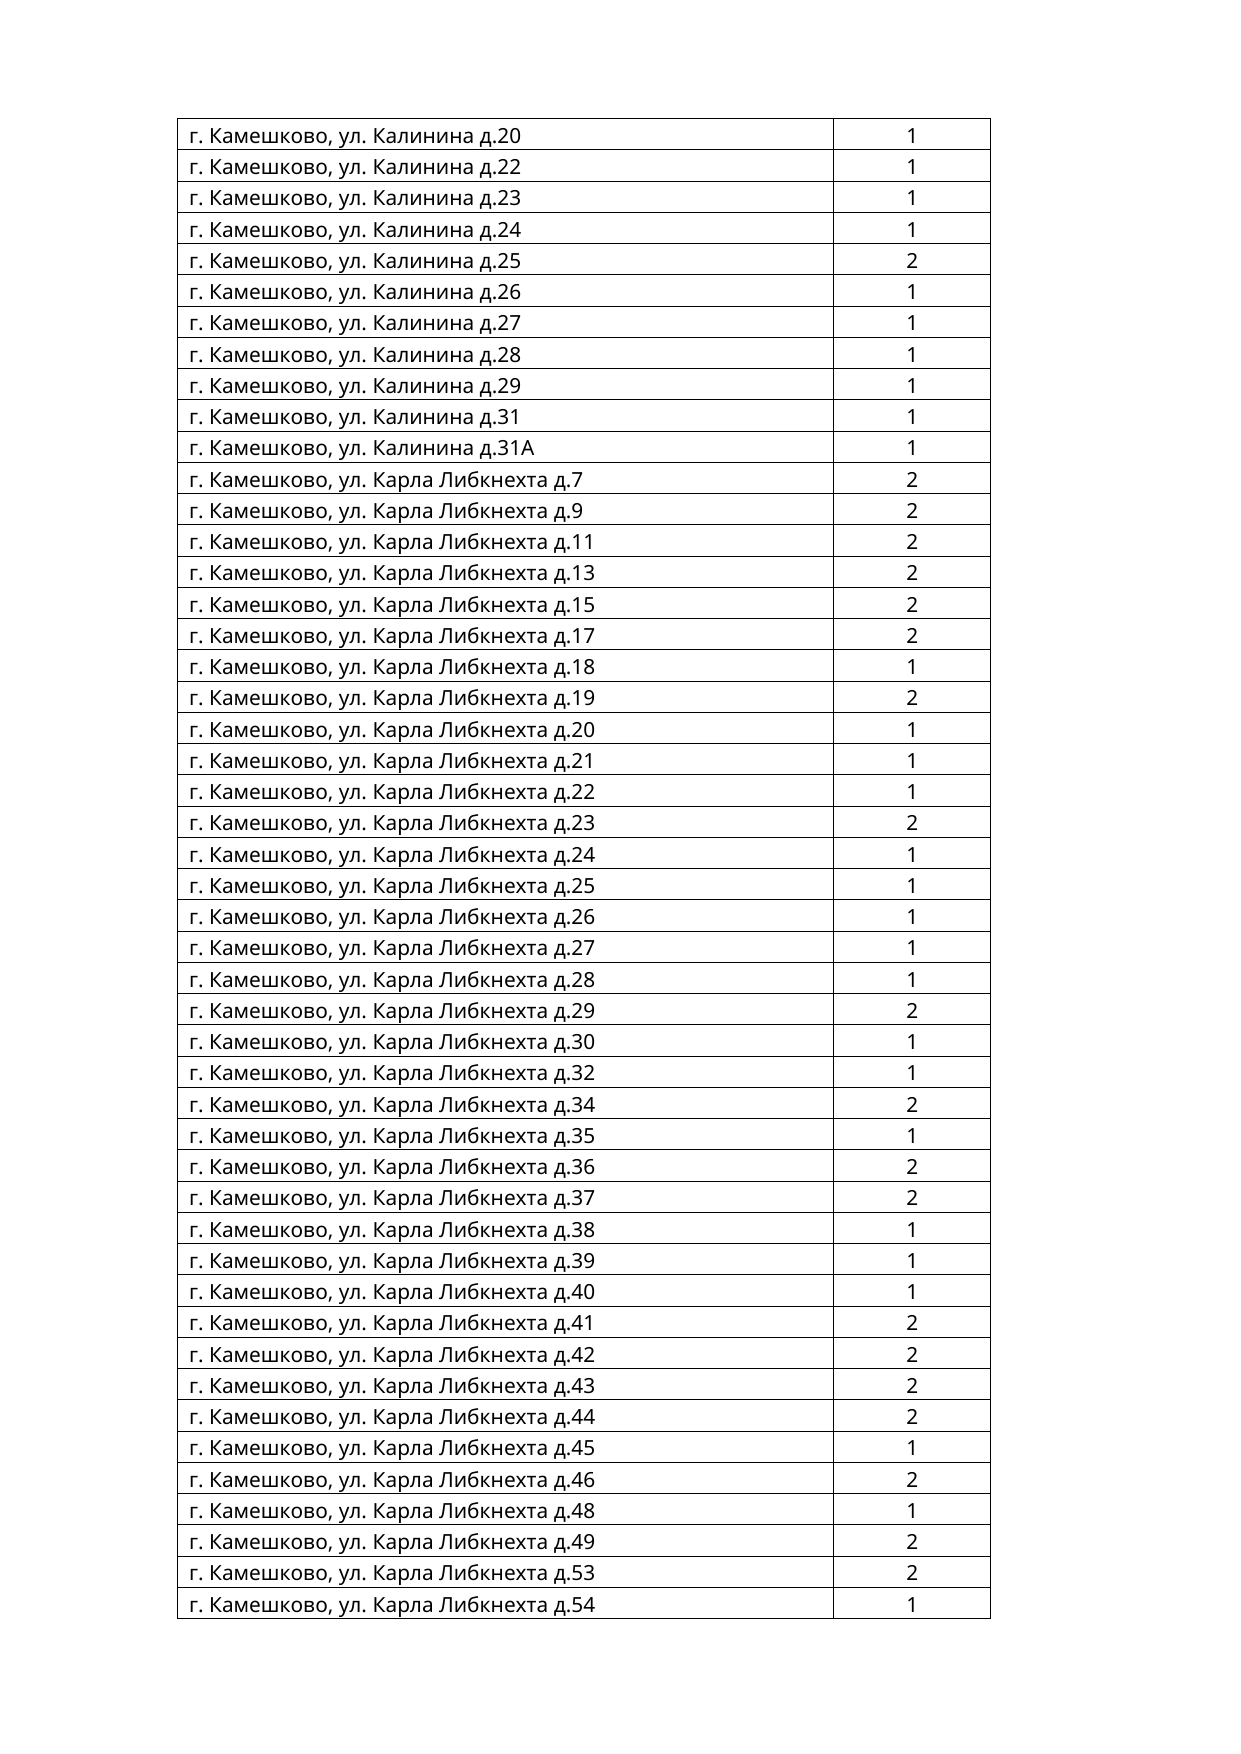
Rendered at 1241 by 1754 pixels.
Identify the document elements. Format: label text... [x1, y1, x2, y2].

table_cell г. Камешково, ул. Карла Либкнехта д.37 [178, 1182, 833, 1212]
table_cell г. Камешково, ул. Карла Либкнехта д.26 [178, 900, 833, 931]
table_cell 1 [834, 119, 990, 149]
table_cell г. Камешково, ул. Карла Либкнехта д.40 [178, 1275, 833, 1306]
table_cell 1 [834, 182, 990, 212]
table_cell 1 [834, 869, 990, 899]
table_cell 2 [834, 1088, 990, 1118]
table_cell г. Камешково, ул. Карла Либкнехта д.13 [178, 557, 833, 587]
table_cell г. Камешково, ул. Карла Либкнехта д.36 [178, 1150, 833, 1181]
table_cell 2 [834, 1400, 990, 1431]
table_cell 2 [834, 463, 990, 493]
table_cell 2 [834, 1307, 990, 1337]
table_cell г. Камешково, ул. Калинина д.31 [178, 400, 833, 431]
table_cell г. Камешково, ул. Карла Либкнехта д.35 [178, 1119, 833, 1149]
table_cell г. Камешково, ул. Карла Либкнехта д.27 [178, 932, 833, 962]
table_cell 2 [834, 1369, 990, 1399]
table_cell 1 [834, 650, 990, 681]
table_cell г. Камешково, ул. Калинина д.20 [178, 119, 833, 149]
table_cell г. Камешково, ул. Карла Либкнехта д.20 [178, 713, 833, 743]
table_cell 1 [834, 1119, 990, 1149]
table_cell г. Камешково, ул. Карла Либкнехта д.15 [178, 588, 833, 618]
table_cell г. Камешково, ул. Карла Либкнехта д.24 [178, 838, 833, 868]
table_cell г. Камешково, ул. Калинина д.22 [178, 150, 833, 181]
table_cell 1 [834, 838, 990, 868]
table_cell 1 [834, 1588, 990, 1618]
table_cell г. Камешково, ул. Карла Либкнехта д.21 [178, 744, 833, 774]
table_cell 2 [834, 1338, 990, 1368]
table_cell г. Камешково, ул. Карла Либкнехта д.32 [178, 1057, 833, 1087]
table_cell г. Камешково, ул. Карла Либкнехта д.41 [178, 1307, 833, 1337]
table_cell 2 [834, 588, 990, 618]
table_cell 2 [834, 494, 990, 524]
table_cell 1 [834, 775, 990, 806]
table_cell 2 [834, 994, 990, 1024]
table_cell 1 [834, 432, 990, 462]
table_cell 1 [834, 338, 990, 368]
table_cell 1 [834, 900, 990, 931]
table_cell 2 [834, 1182, 990, 1212]
table_cell 1 [834, 1025, 990, 1056]
table_cell г. Камешково, ул. Калинина д.26 [178, 275, 833, 306]
table_cell г. Камешково, ул. Карла Либкнехта д.29 [178, 994, 833, 1024]
table_cell г. Камешково, ул. Карла Либкнехта д.38 [178, 1213, 833, 1243]
table_cell г. Камешково, ул. Карла Либкнехта д.9 [178, 494, 833, 524]
table_cell 1 [834, 1213, 990, 1243]
table_cell 2 [834, 244, 990, 274]
table_cell 1 [834, 1432, 990, 1462]
table_cell г. Камешково, ул. Карла Либкнехта д.34 [178, 1088, 833, 1118]
table_cell 1 [834, 150, 990, 181]
table_cell г. Камешково, ул. Карла Либкнехта д.43 [178, 1369, 833, 1399]
table_cell г. Камешково, ул. Карла Либкнехта д.17 [178, 619, 833, 649]
table_cell 1 [834, 307, 990, 337]
table_cell г. Камешково, ул. Карла Либкнехта д.30 [178, 1025, 833, 1056]
table_cell г. Камешково, ул. Калинина д.25 [178, 244, 833, 274]
table_cell г. Камешково, ул. Карла Либкнехта д.18 [178, 650, 833, 681]
table_cell г. Камешково, ул. Карла Либкнехта д.54 [178, 1588, 833, 1618]
table_cell 1 [834, 400, 990, 431]
table_cell 1 [834, 1244, 990, 1274]
table_cell г. Камешково, ул. Карла Либкнехта д.7 [178, 463, 833, 493]
table_cell г. Камешково, ул. Карла Либкнехта д.22 [178, 775, 833, 806]
table_cell г. Камешково, ул. Калинина д.23 [178, 182, 833, 212]
table_cell г. Камешково, ул. Карла Либкнехта д.19 [178, 682, 833, 712]
table_cell г. Камешково, ул. Карла Либкнехта д.53 [178, 1557, 833, 1587]
table_cell 2 [834, 1463, 990, 1493]
table_cell 1 [834, 369, 990, 399]
table_cell г. Камешково, ул. Карла Либкнехта д.11 [178, 525, 833, 556]
table_cell 2 [834, 557, 990, 587]
table_cell г. Камешково, ул. Карла Либкнехта д.25 [178, 869, 833, 899]
table_cell 1 [834, 932, 990, 962]
table_cell 1 [834, 713, 990, 743]
table_cell г. Камешково, ул. Карла Либкнехта д.45 [178, 1432, 833, 1462]
table_cell г. Камешково, ул. Калинина д.27 [178, 307, 833, 337]
table_cell 1 [834, 1275, 990, 1306]
table_cell г. Камешково, ул. Карла Либкнехта д.44 [178, 1400, 833, 1431]
table_cell 1 [834, 213, 990, 243]
table_cell 1 [834, 1494, 990, 1524]
table_cell г. Камешково, ул. Калинина д.31А [178, 432, 833, 462]
table_cell г. Камешково, ул. Карла Либкнехта д.39 [178, 1244, 833, 1274]
table_cell 2 [834, 1557, 990, 1587]
table_cell 2 [834, 525, 990, 556]
table_cell 2 [834, 682, 990, 712]
table_cell 1 [834, 1057, 990, 1087]
table_cell 2 [834, 1150, 990, 1181]
table_cell 2 [834, 1525, 990, 1556]
table_cell г. Камешково, ул. Калинина д.24 [178, 213, 833, 243]
table_cell г. Камешково, ул. Карла Либкнехта д.28 [178, 963, 833, 993]
table_cell 2 [834, 807, 990, 837]
table_cell г. Камешково, ул. Карла Либкнехта д.46 [178, 1463, 833, 1493]
table_cell г. Камешково, ул. Карла Либкнехта д.49 [178, 1525, 833, 1556]
table_cell г. Камешково, ул. Калинина д.28 [178, 338, 833, 368]
table_cell г. Камешково, ул. Карла Либкнехта д.48 [178, 1494, 833, 1524]
table_cell г. Камешково, ул. Калинина д.29 [178, 369, 833, 399]
table_cell г. Камешково, ул. Карла Либкнехта д.42 [178, 1338, 833, 1368]
table_cell 1 [834, 275, 990, 306]
table_cell г. Камешково, ул. Карла Либкнехта д.23 [178, 807, 833, 837]
table_cell 2 [834, 619, 990, 649]
table_cell 1 [834, 963, 990, 993]
table_cell 1 [834, 744, 990, 774]
